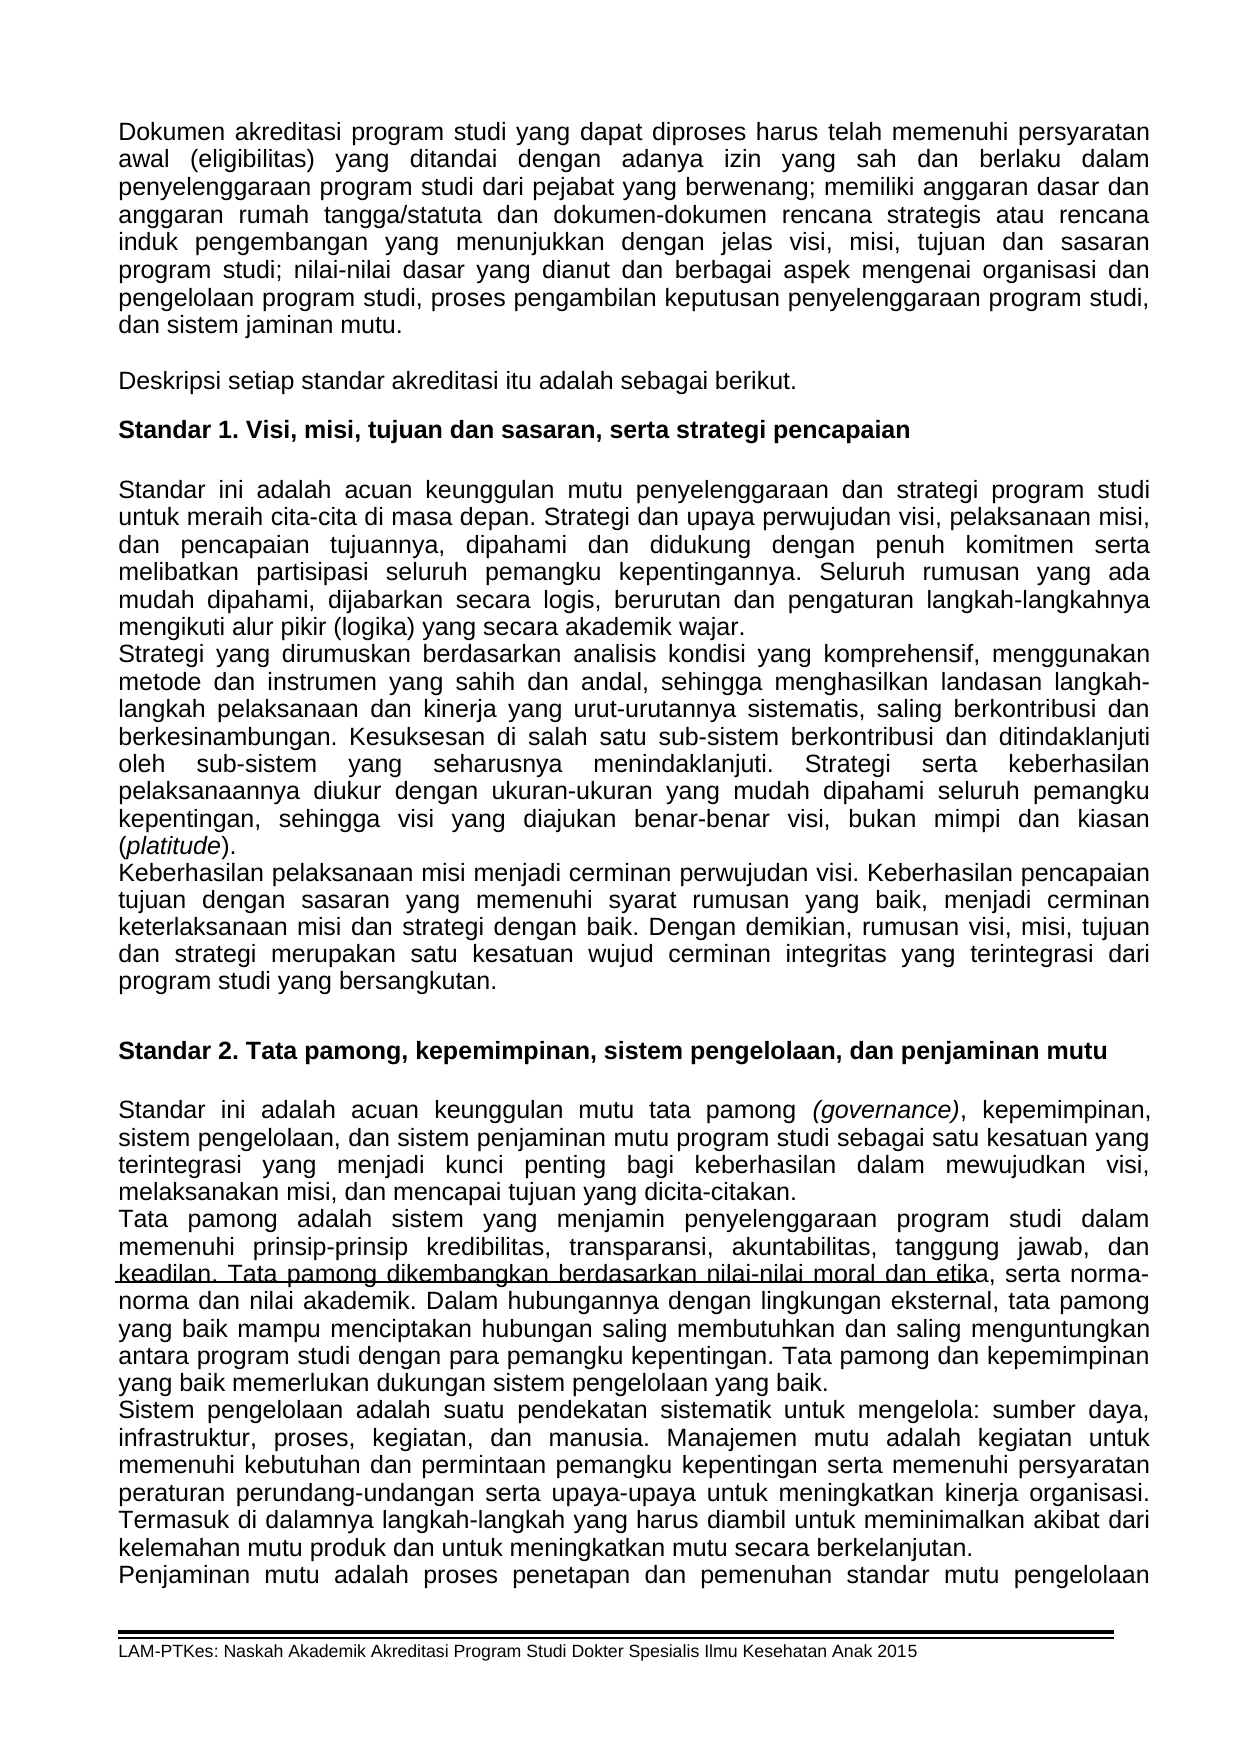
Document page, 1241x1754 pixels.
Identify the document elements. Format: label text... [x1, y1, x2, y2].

text Keberhasilan pelaksanaan misi menjadi cerminan perwujudan visi. Keberhasilan pencapaian tujuan dengan sasaran yang memenuhi syarat rumusan yang baik, menjadi cerminan keterlaksanaan misi dan strategi dengan baik. Dengan demikian, rumusan visi, misi, tujuan dan strategi merupakan satu kesatuan wujud cerminan integritas yang terintegrasi dari program studi yang bersangkutan. [118, 860, 1152, 995]
text Sistem pengelolaan adalah suatu pendekatan sistematik untuk mengelola: sumber daya, infrastruktur, proses, kegiatan, dan manusia. Manajemen mutu adalah kegiatan untuk memenuhi kebutuhan dan permintaan pemangku kepentingan serta memenuhi persyaratan peraturan perundang-undangan serta upaya-upaya untuk meningkatkan kinerja organisasi. Termasuk di dalamnya langkah-langkah yang harus diambil untuk meminimalkan akibat dari kelemahan mutu produk dan untuk meningkatkan mutu secara berkelanjutan. [118, 1397, 1152, 1561]
text Standar ini adalah acuan keunggulan mutu penyelenggaraan dan strategi program studi untuk meraih cita-cita di masa depan. Strategi dan upaya perwujudan visi, pelaksanaan misi, dan pencapaian tujuannya, dipahami dan didukung dengan penuh komitmen serta melibatkan partisipasi seluruh pemangku kepentingannya. Seluruh rumusan yang ada mudah dipahami, dijabarkan secara logis, berurutan dan pengaturan langkah-langkahnya mengikuti alur pikir (logika) yang secara akademik wajar. [118, 476, 1152, 641]
text Standar 2. Tata pamong, kepemimpinan, sistem pengelolaan, dan penjaminan mutu [118, 1037, 1152, 1065]
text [118, 118, 1152, 339]
text Standar 1. Visi, misi, tujuan dan sasaran, serta strategi pencapaian [118, 416, 1152, 444]
text Tata pamong adalah sistem yang menjamin penyelenggaraan program studi dalam memenuhi prinsip-prinsip kredibilitas, transparansi, akuntabilitas, tanggung jawab, dan keadilan. Tata pamong dikembangkan berdasarkan nilai-nilai moral dan etika, serta norma-norma dan nilai akademik. Dalam hubungannya dengan lingkungan eksternal, tata pamong yang baik mampu menciptakan hubungan saling membutuhkan dan saling menguntungkan antara program studi dengan para pemangku kepentingan. Tata pamong dan kepemimpinan yang baik memerlukan dukungan sistem pengelolaan yang baik. [118, 1206, 1152, 1397]
text Standar ini adalah acuan keunggulan mutu tata pamong (governance), kepemimpinan, sistem pengelolaan, dan sistem penjaminan mutu program studi sebagai satu kesatuan yang terintegrasi yang menjadi kunci penting bagi keberhasilan dalam mewujudkan visi, melaksanakan misi, dan mencapai tujuan yang dicita-citakan. [118, 1097, 1152, 1206]
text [118, 1561, 1152, 1589]
text Strategi yang dirumuskan berdasarkan analisis kondisi yang komprehensif, menggunakan metode dan instrumen yang sahih dan andal, sehingga menghasilkan landasan langkah-langkah pelaksanaan dan kinerja yang urut-urutannya sistematis, saling berkontribusi dan berkesinambungan. Kesuksesan di salah satu sub-sistem berkontribusi dan ditindaklanjuti oleh sub-sistem yang seharusnya menindaklanjuti. Strategi serta keberhasilan pelaksanaannya diukur dengan ukuran-ukuran yang mudah dipahami seluruh pemangku kepentingan, sehingga visi yang diajukan benar-benar visi, bukan mimpi dan kiasan (platitude). [118, 641, 1152, 860]
text Deskripsi setiap standar akreditasi itu adalah sebagai berikut. [118, 366, 1152, 395]
